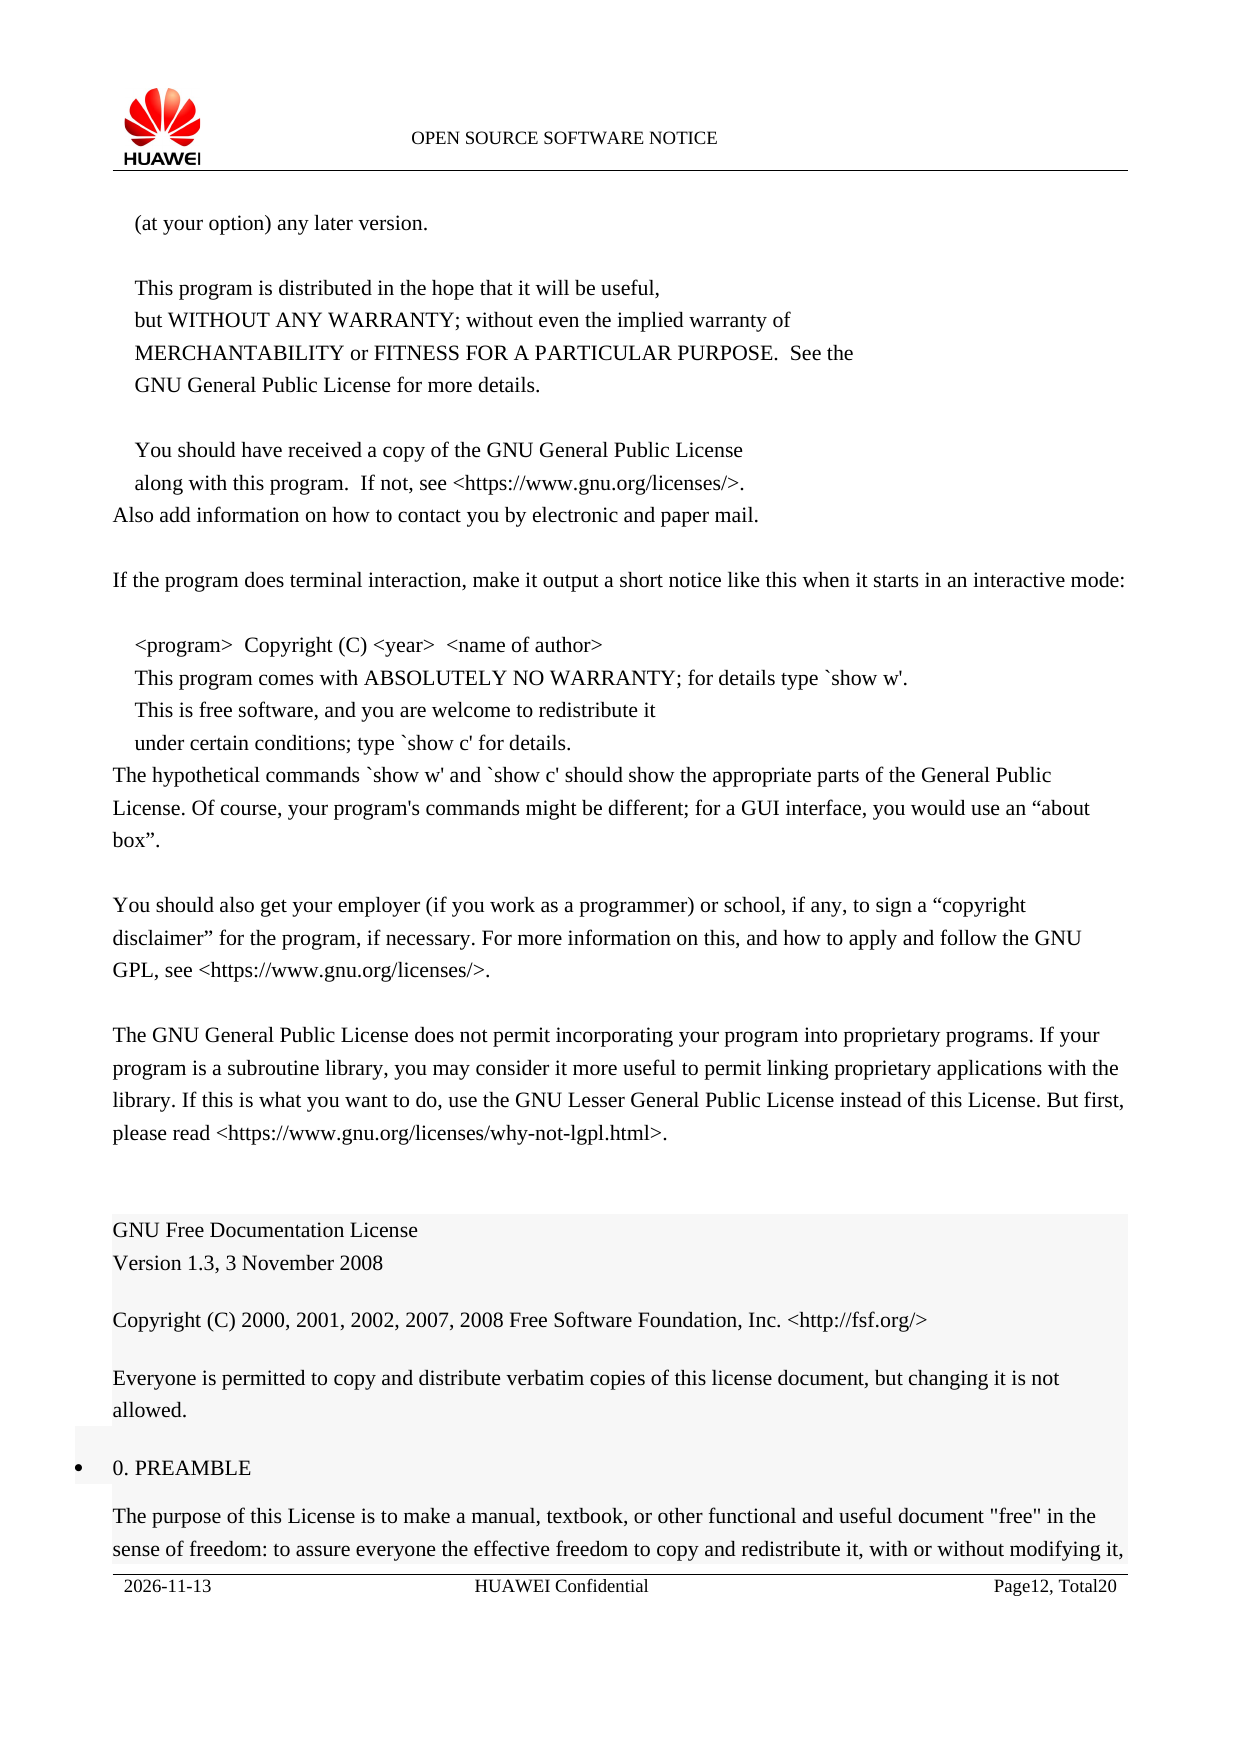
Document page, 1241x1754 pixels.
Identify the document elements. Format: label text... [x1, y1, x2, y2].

picture [124, 88, 201, 165]
text GNU Free Documentation License Version 1.3, 3 November 2008 [112, 1214, 1128, 1279]
text Everyone is permitted to copy and distribute verbatim copies of this license document, but changing it is not allowed. [112, 1361, 1128, 1426]
list 0. PREAMBLE [75, 1451, 1128, 1484]
text Copyright (C) 2000, 2001, 2002, 2007, 2008 Free Software Foundation, Inc. <http://fsf.org/> [112, 1304, 1128, 1336]
